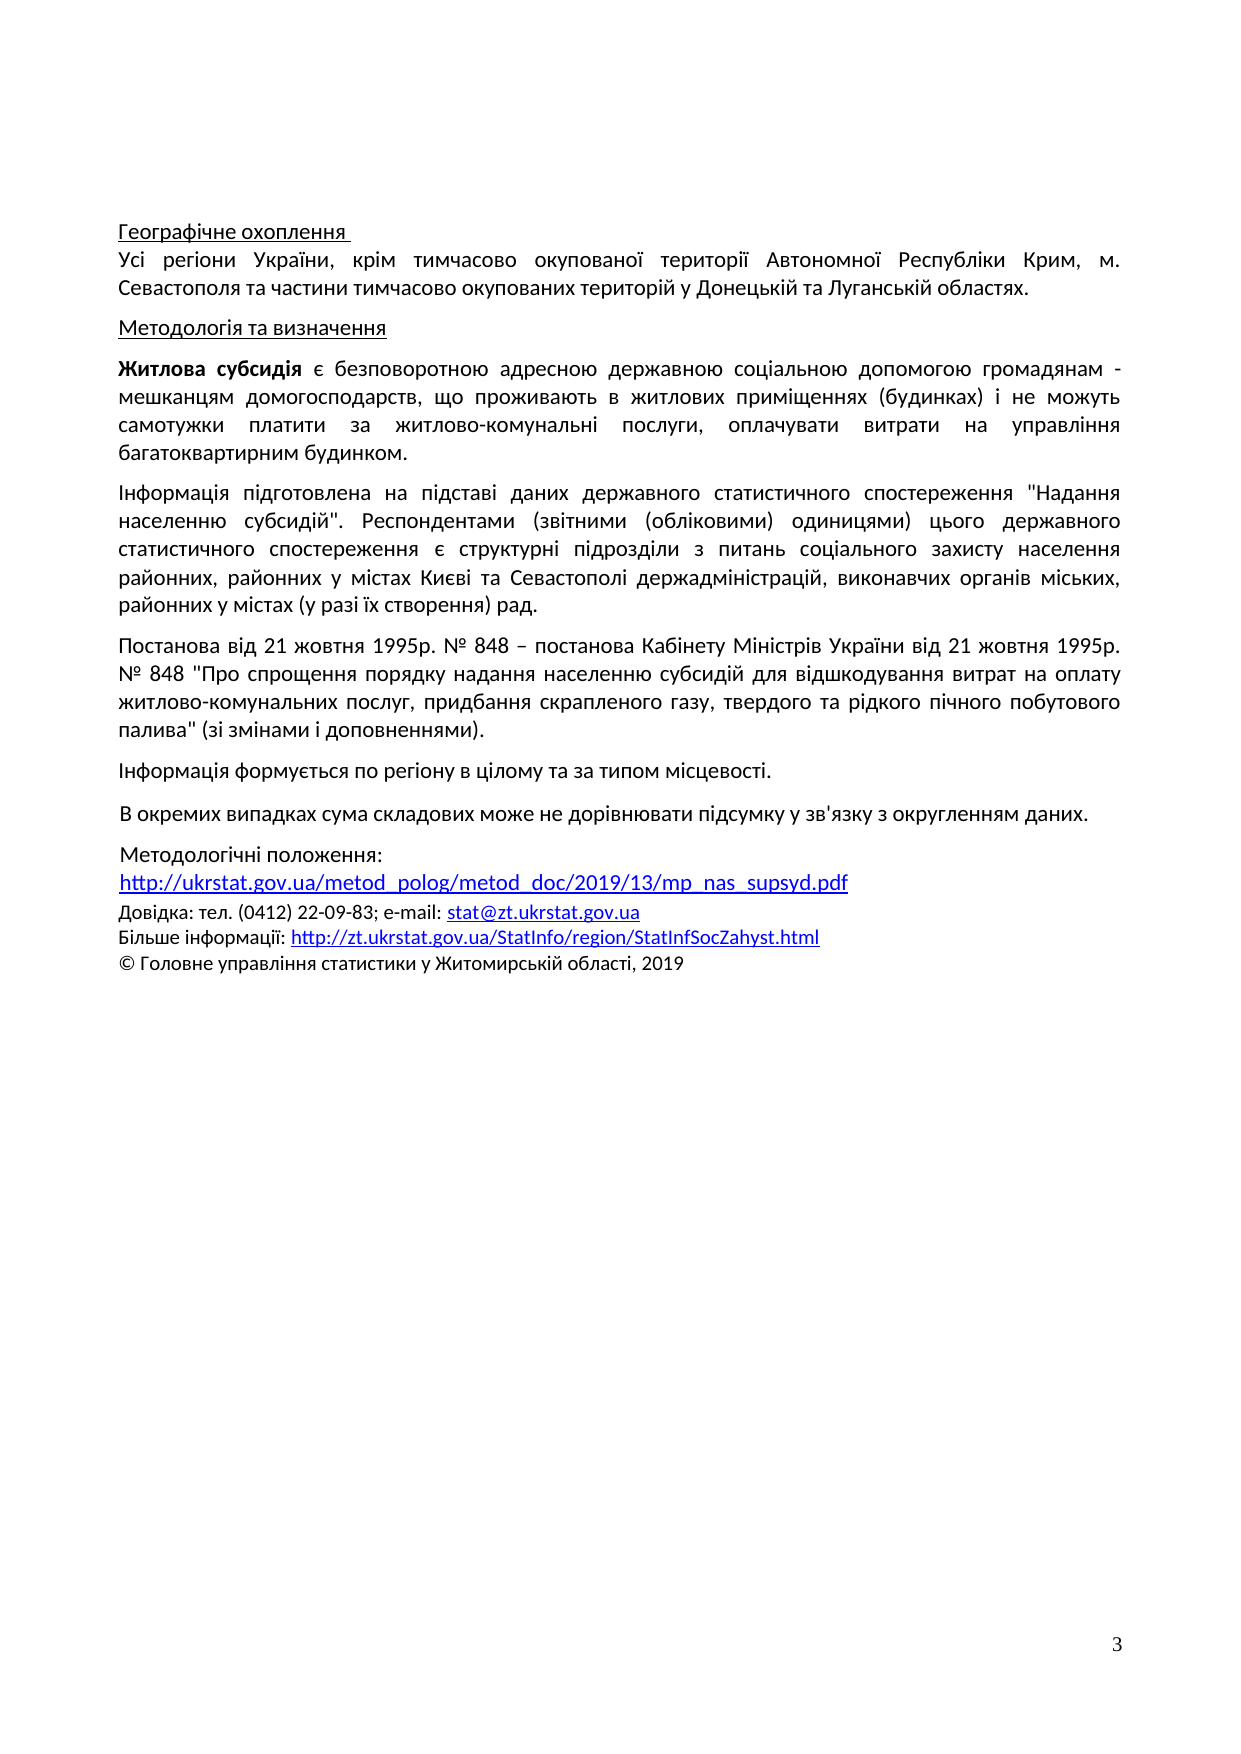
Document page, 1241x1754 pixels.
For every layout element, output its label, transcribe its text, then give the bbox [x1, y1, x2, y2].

text Постанова від 21 жовтня 1995р. № 848 – постанова Кабінету Міністрів України від 21 жовтня 1995р. № 848 "Про спрощення порядку надання населенню субсидій для відшкодування витрат на оплату житлово-комунальних послуг, придбання скрапленого газу, твердого та рідкого пічного побутового палива" (зі змінами і доповненнями). [118, 631, 1122, 743]
text Методологічні положення: [118, 840, 1122, 868]
text Географічне охоплення [118, 217, 1122, 245]
text Інформація формується по регіону в цілому та за типом місцевості. [118, 756, 1122, 784]
text Довідка: тел. (0412) 22-09-83; e-mail: stat@zt.ukrstat.gov.ua [118, 899, 1122, 924]
text Усі регіони України, крім тимчасово окупованої території Автономної Республіки Крим, м. Севастополя та частини тимчасово окупованих територій у Донецькій та Луганській областях. [118, 245, 1122, 301]
text http://ukrstat.gov.ua/metod_polog/metod_doc/2019/13/mp_nas_supsyd.pdf [118, 868, 1122, 896]
text Більше інформації: http://zt.ukrstat.gov.ua/StatInfo/region/StatInfSocZahyst.html [118, 924, 1122, 950]
text Методологія та визначення [118, 313, 1122, 341]
text Житлова субсидія є безповоротною адресною державною соціальною допомогою громадянам - мешканцям домогосподарств, що проживають в житлових приміщеннях (будинках) і не можуть самотужки платити за житлово-комунальні послуги, оплачувати витрати на управління багатоквартирним будинком. [118, 354, 1122, 466]
text Інформація підготовлена на підставі даних державного статистичного спостереження "Надання населенню субсидій". Респондентами (звітними (обліковими) одиницями) цього державного статистичного спостереження є структурні підрозділи з питань соціального захисту населення районних, районних у містах Києві та Севастополі держадміністрацій, виконавчих органів міських, районних у містах (у разі їх створення) рад. [118, 478, 1122, 619]
text В окремих випадках сума складових може не дорівнювати підсумку у зв'язку з округленням даних. [118, 796, 1122, 827]
text © Головне управління статистики у Житомирській області, 2019 [118, 950, 1122, 975]
